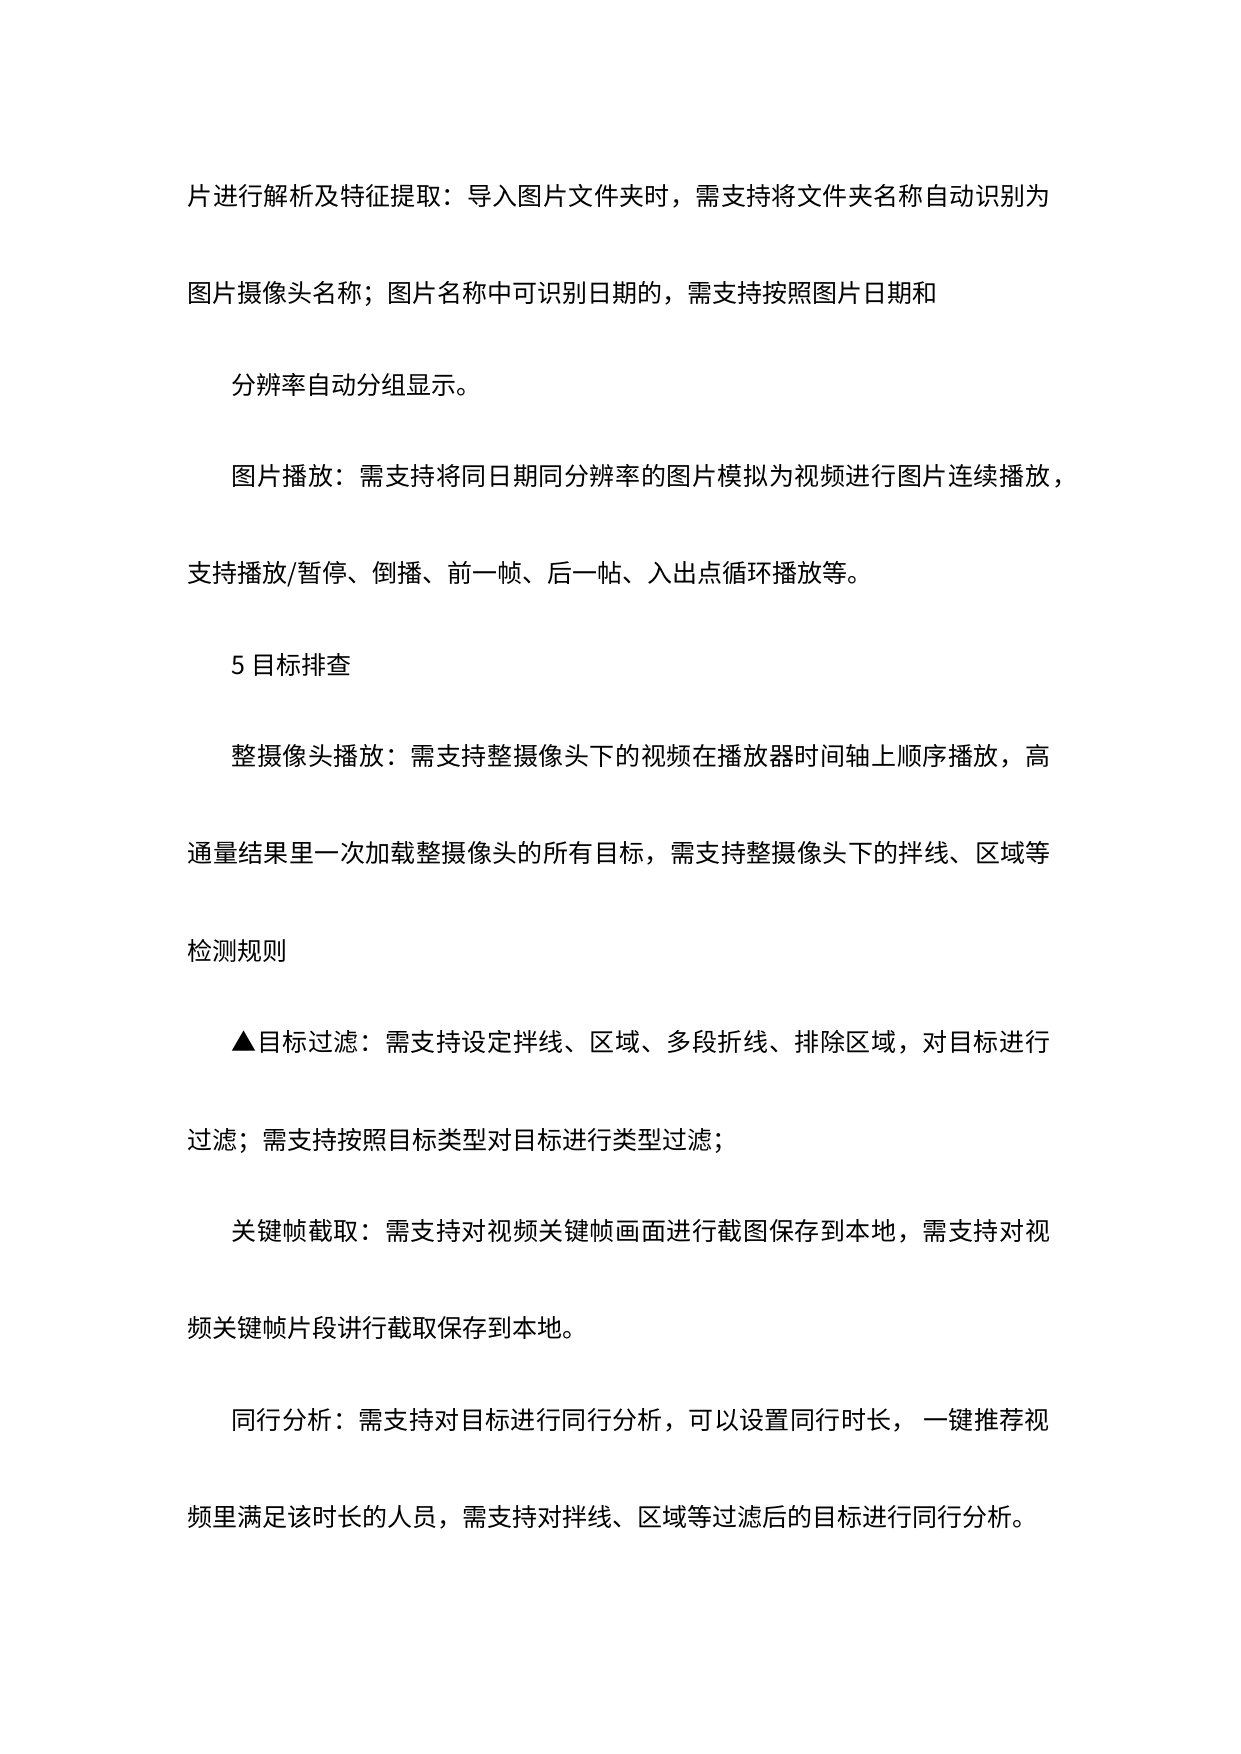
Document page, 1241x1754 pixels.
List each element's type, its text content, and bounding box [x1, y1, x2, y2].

text 关键帧截取：需支持对视频关键帧画面进行截图保存到本地，需支持对视频关键帧片段讲行截取保存到本地。 [187, 1197, 1053, 1359]
text 5 目标排查 [187, 631, 1053, 696]
text ▲目标过滤：需支持设定拌线、区域、多段折线、排除区域，对目标进行过滤；需支持按照目标类型对目标进行类型过滤； [187, 1008, 1053, 1171]
text 分辨率自动分组显示。 [187, 351, 1053, 416]
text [187, 162, 1053, 324]
text 整摄像头播放：需支持整摄像头下的视频在播放器时间轴上顺序播放，高通量结果里一次加载整摄像头的所有目标，需支持整摄像头下的拌线、区域等检测规则 [187, 722, 1053, 982]
text 图片播放：需支持将同日期同分辨率的图片模拟为视频进行图片连续播放，支持播放/暂停、倒播、前一帧、后一帖、入出点循环播放等。 [187, 442, 1053, 604]
text 同行分析：需支持对目标进行同行分析，可以设置同行时长， 一键推荐视频里满足该时长的人员，需支持对拌线、区域等过滤后的目标进行同行分析。 [187, 1386, 1053, 1548]
